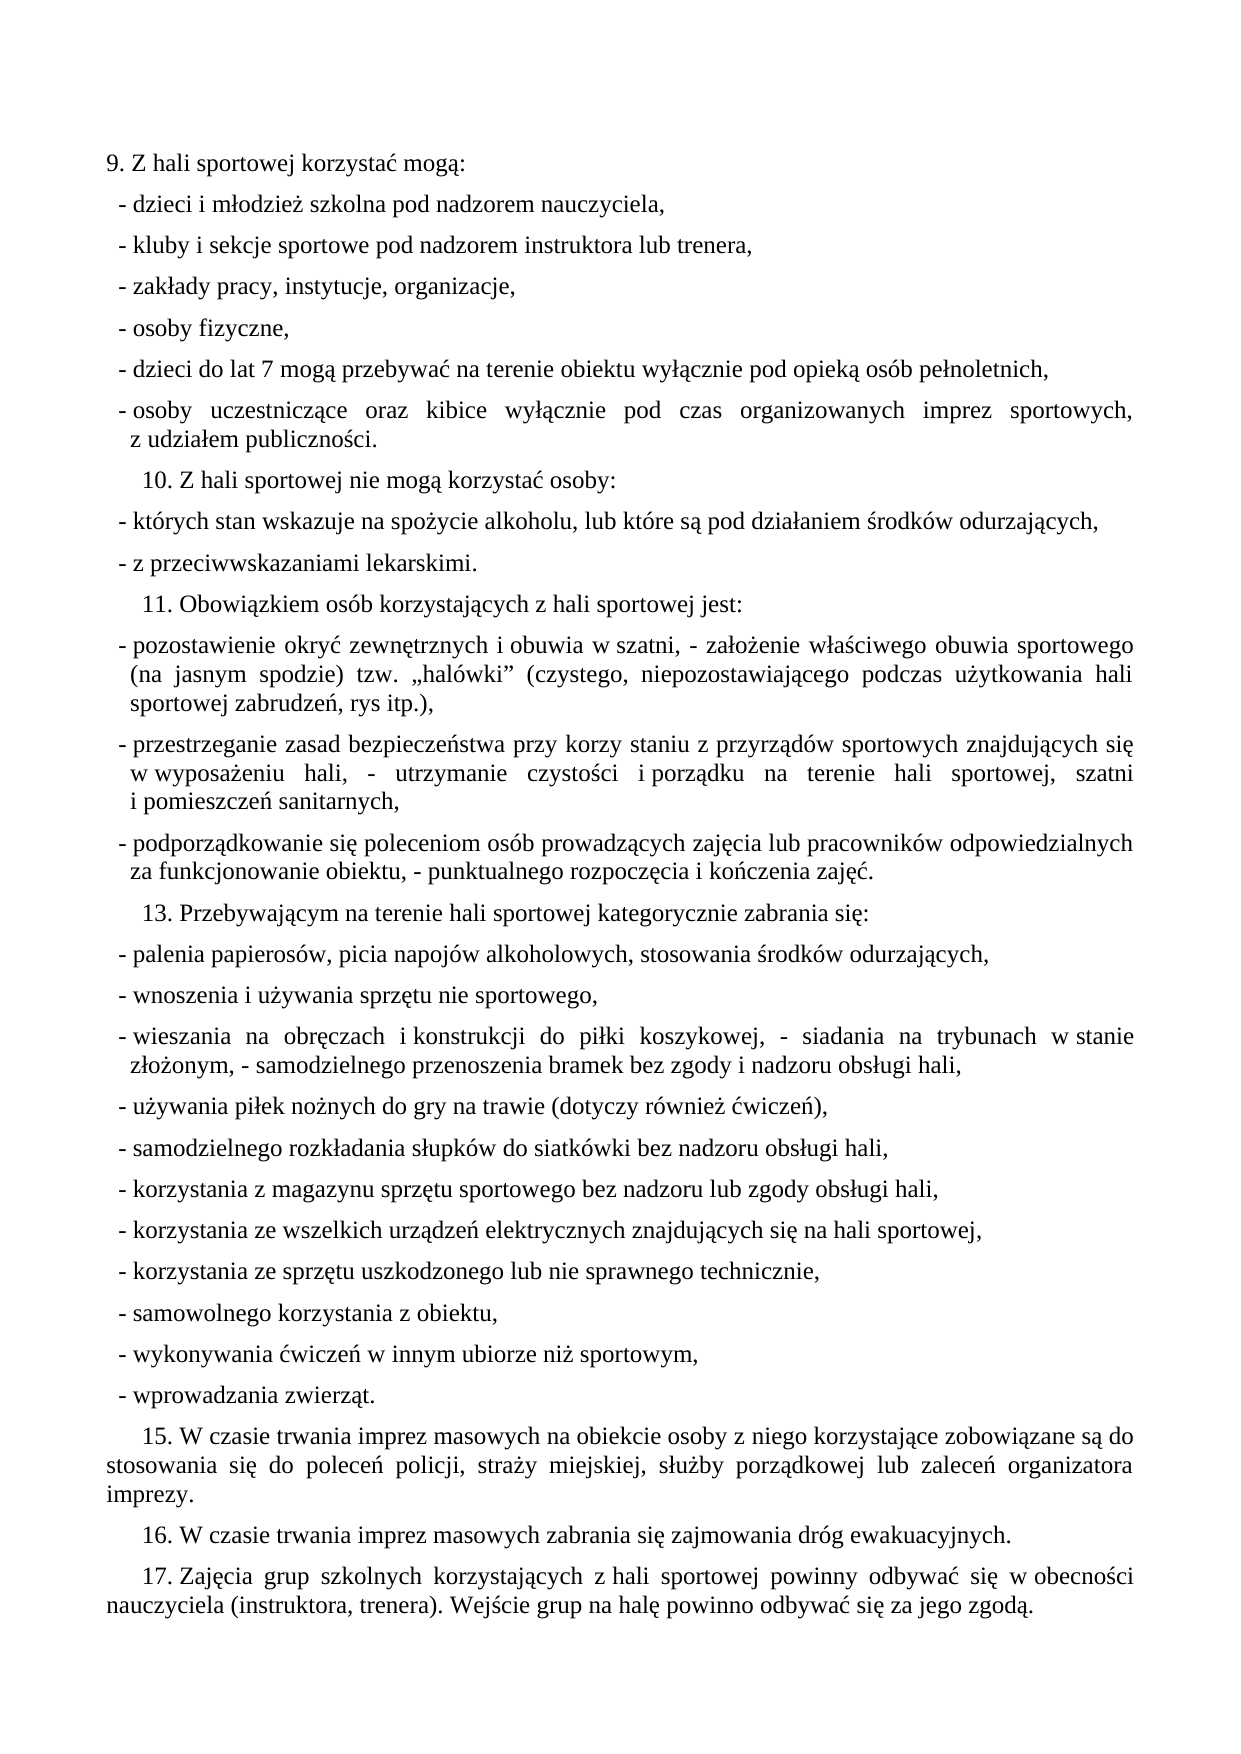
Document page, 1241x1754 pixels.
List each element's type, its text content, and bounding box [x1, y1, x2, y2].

text - osoby fizyczne, [118, 313, 1134, 341]
text - samowolnego korzystania z obiektu, [118, 1298, 1134, 1326]
text - pozostawienie okryć zewnętrznych i obuwia w szatni, - założenie właściwego obuwia sportowego (na jasnym spodzie) tzw. „halówki” (czystego, niepozostawiającego podczas użytkowania hali sportowej zabrudzeń, rys itp.), [118, 630, 1134, 716]
text - wieszania na obręczach i konstrukcji do piłki koszykowej, - siadania na trybunach w stanie złożonym, - samodzielnego przenoszenia bramek bez zgody i nadzoru obsługi hali, [118, 1021, 1134, 1079]
text 11. Obowiązkiem osób korzystających z hali sportowej jest: [106, 589, 1134, 618]
text 17. Zajęcia grup szkolnych korzystających z hali sportowej powinny odbywać się w obecności nauczyciela (instruktora, trenera). Wejście grup na halę powinno odbywać się za jego zgodą. [106, 1561, 1134, 1619]
text - dzieci i młodzież szkolna pod nadzorem nauczyciela, [118, 189, 1134, 218]
text - których stan wskazuje na spożycie alkoholu, lub które są pod działaniem środków odurzających, [118, 506, 1134, 535]
text - wykonywania ćwiczeń w innym ubiorze niż sportowym, [118, 1339, 1134, 1368]
text 10. Z hali sportowej nie mogą korzystać osoby: [106, 465, 1134, 494]
text - korzystania ze sprzętu uszkodzonego lub nie sprawnego technicznie, [118, 1256, 1134, 1285]
text - kluby i sekcje sportowe pod nadzorem instruktora lub trenera, [118, 230, 1134, 259]
text - używania piłek nożnych do gry na trawie (dotyczy również ćwiczeń), [118, 1091, 1134, 1120]
text - korzystania z magazynu sprzętu sportowego bez nadzoru lub zgody obsługi hali, [118, 1174, 1134, 1203]
text - palenia papierosów, picia napojów alkoholowych, stosowania środków odurzających, [118, 939, 1134, 968]
text 15. W czasie trwania imprez masowych na obiekcie osoby z niego korzystające zobowiązane są do stosowania się do poleceń policji, straży miejskiej, służby porządkowej lub zaleceń organizatora imprezy. [106, 1421, 1134, 1508]
text - korzystania ze wszelkich urządzeń elektrycznych znajdujących się na hali sportowej, [118, 1215, 1134, 1244]
text - wprowadzania zwierząt. [118, 1380, 1134, 1409]
text 13. Przebywającym na terenie hali sportowej kategorycznie zabrania się: [106, 898, 1134, 926]
text 9. Z hali sportowej korzystać mogą: [106, 148, 1134, 176]
text - z przeciwwskazaniami lekarskimi. [118, 548, 1134, 576]
text 16. W czasie trwania imprez masowych zabrania się zajmowania dróg ewakuacyjnych. [106, 1520, 1134, 1549]
text - zakłady pracy, instytucje, organizacje, [118, 271, 1134, 300]
text - samodzielnego rozkładania słupków do siatkówki bez nadzoru obsługi hali, [118, 1133, 1134, 1161]
text - przestrzeganie zasad bezpieczeństwa przy korzy staniu z przyrządów sportowych znajdujących się w wyposażeniu hali, - utrzymanie czystości i porządku na terenie hali sportowej, szatni i pomieszczeń sanitarnych, [118, 729, 1134, 815]
text - osoby uczestniczące oraz kibice wyłącznie pod czas organizowanych imprez sportowych, z udziałem publiczności. [118, 395, 1134, 453]
text - dzieci do lat 7 mogą przebywać na terenie obiektu wyłącznie pod opieką osób pełnoletnich, [118, 354, 1134, 383]
text - wnoszenia i używania sprzętu nie sportowego, [118, 980, 1134, 1009]
text - podporządkowanie się poleceniom osób prowadzących zajęcia lub pracowników odpowiedzialnych za funkcjonowanie obiektu, - punktualnego rozpoczęcia i kończenia zajęć. [118, 828, 1134, 885]
